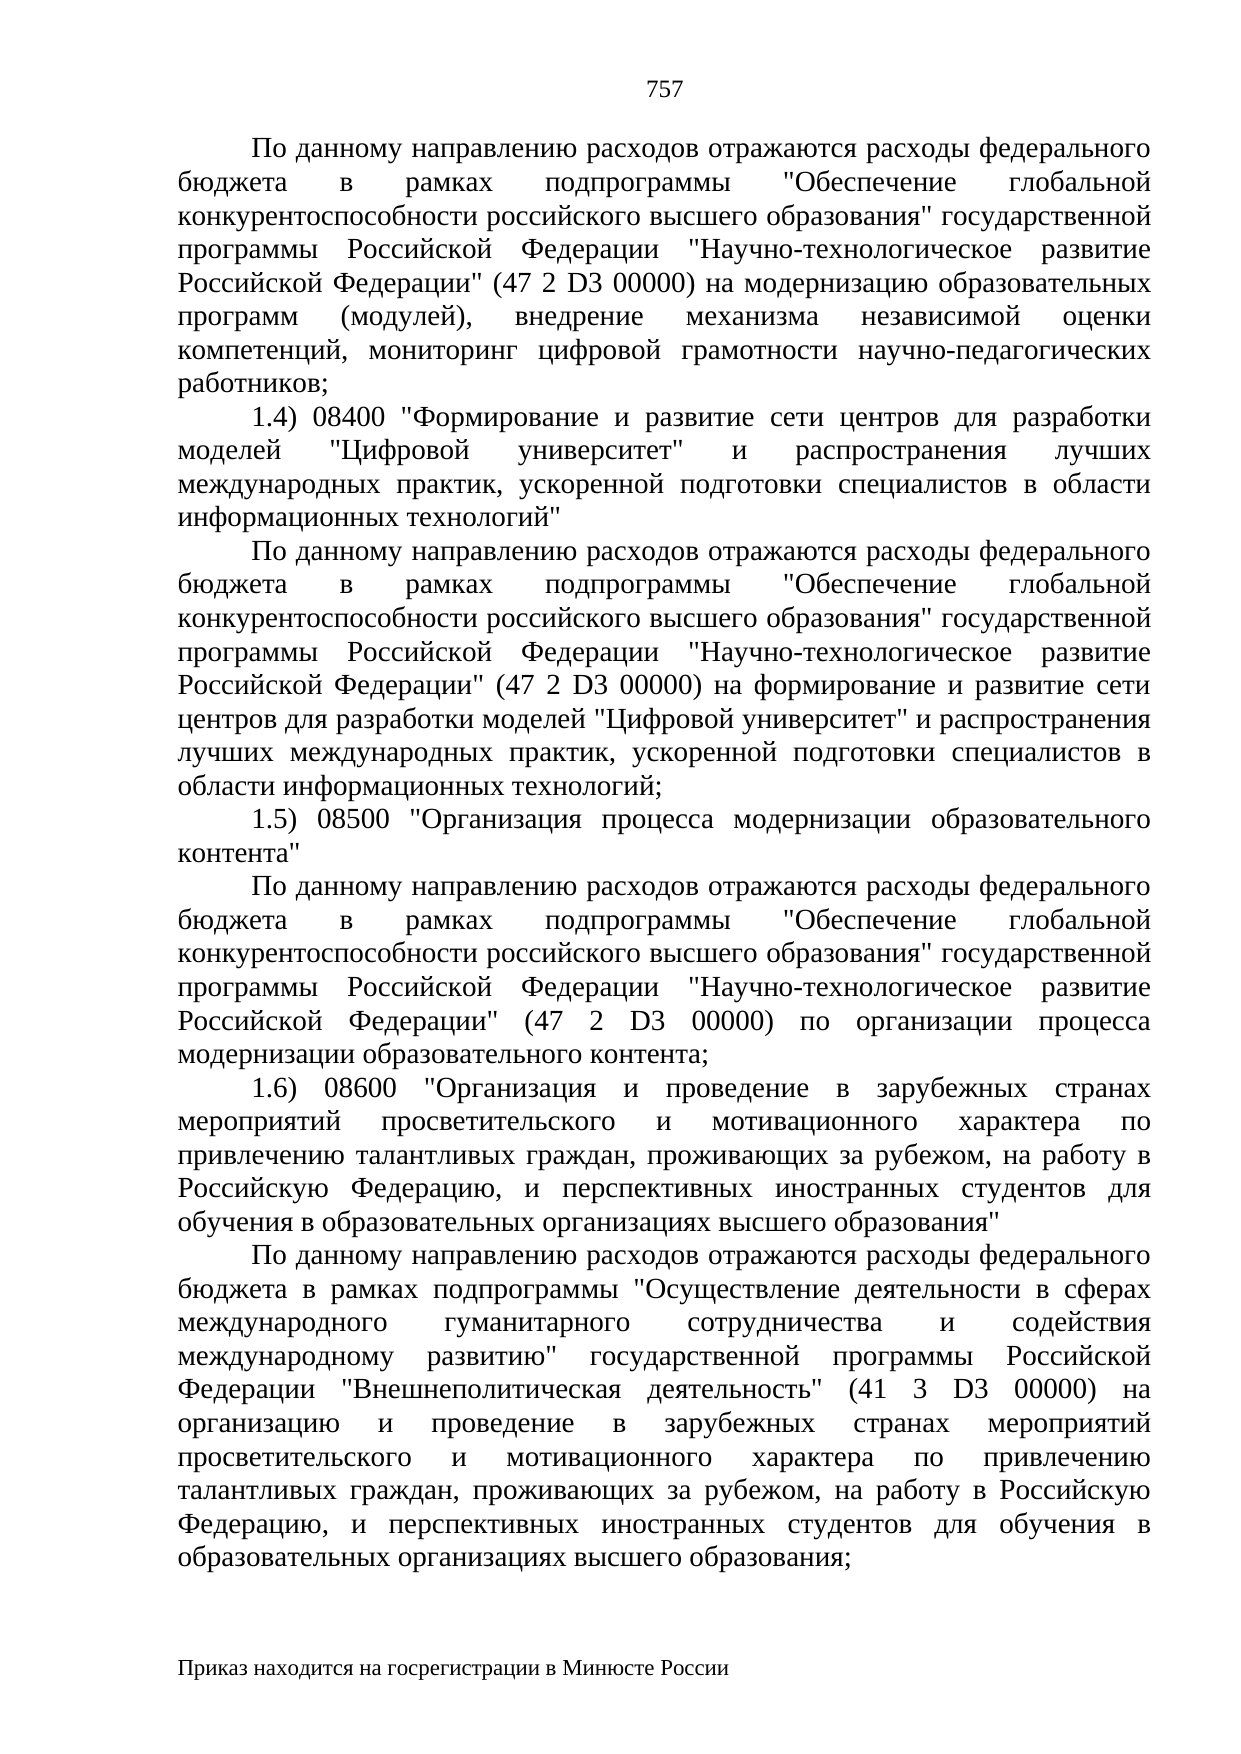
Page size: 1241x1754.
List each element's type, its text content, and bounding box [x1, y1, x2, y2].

text По данному направлению расходов отражаются расходы федерального бюджета в рамках подпрограммы "Обеспечение глобальной конкурентоспособности российского высшего образования" государственной программы Российской Федерации "Научно-технологическое развитие Российской Федерации" (47 2 D3 00000) на формирование и развитие сети центров для разработки моделей "Цифровой университет" и распространения лучших международных практик, ускоренной подготовки специалистов в области информационных технологий; [177, 533, 1152, 801]
text 1.6) 08600 "Организация и проведение в зарубежных странах мероприятий просветительского и мотивационного характера по привлечению талантливых граждан, проживающих за рубежом, на работу в Российскую Федерацию, и перспективных иностранных студентов для обучения в образовательных организациях высшего образования" [177, 1070, 1152, 1237]
text По данному направлению расходов отражаются расходы федерального бюджета в рамках подпрограммы "Обеспечение глобальной конкурентоспособности российского высшего образования" государственной программы Российской Федерации "Научно-технологическое развитие Российской Федерации" (47 2 D3 00000) на модернизацию образовательных программ (модулей), внедрение механизма независимой оценки компетенций, мониторинг цифровой грамотности научно-педагогических работников; [177, 131, 1152, 399]
text 1.4) 08400 "Формирование и развитие сети центров для разработки моделей "Цифровой университет" и распространения лучших международных практик, ускоренной подготовки специалистов в области информационных технологий" [177, 399, 1152, 533]
text 1.5) 08500 "Организация процесса модернизации образовательного контента" [177, 801, 1152, 868]
text По данному направлению расходов отражаются расходы федерального бюджета в рамках подпрограммы "Осуществление деятельности в сферах международного гуманитарного сотрудничества и содействия международному развитию" государственной программы Российской Федерации "Внешнеполитическая деятельность" (41 3 D3 00000) на организацию и проведение в зарубежных странах мероприятий просветительского и мотивационного характера по привлечению талантливых граждан, проживающих за рубежом, на работу в Российскую Федерацию, и перспективных иностранных студентов для обучения в образовательных организациях высшего образования; [177, 1237, 1152, 1573]
text По данному направлению расходов отражаются расходы федерального бюджета в рамках подпрограммы "Обеспечение глобальной конкурентоспособности российского высшего образования" государственной программы Российской Федерации "Научно-технологическое развитие Российской Федерации" (47 2 D3 00000) по организации процесса модернизации образовательного контента; [177, 868, 1152, 1070]
